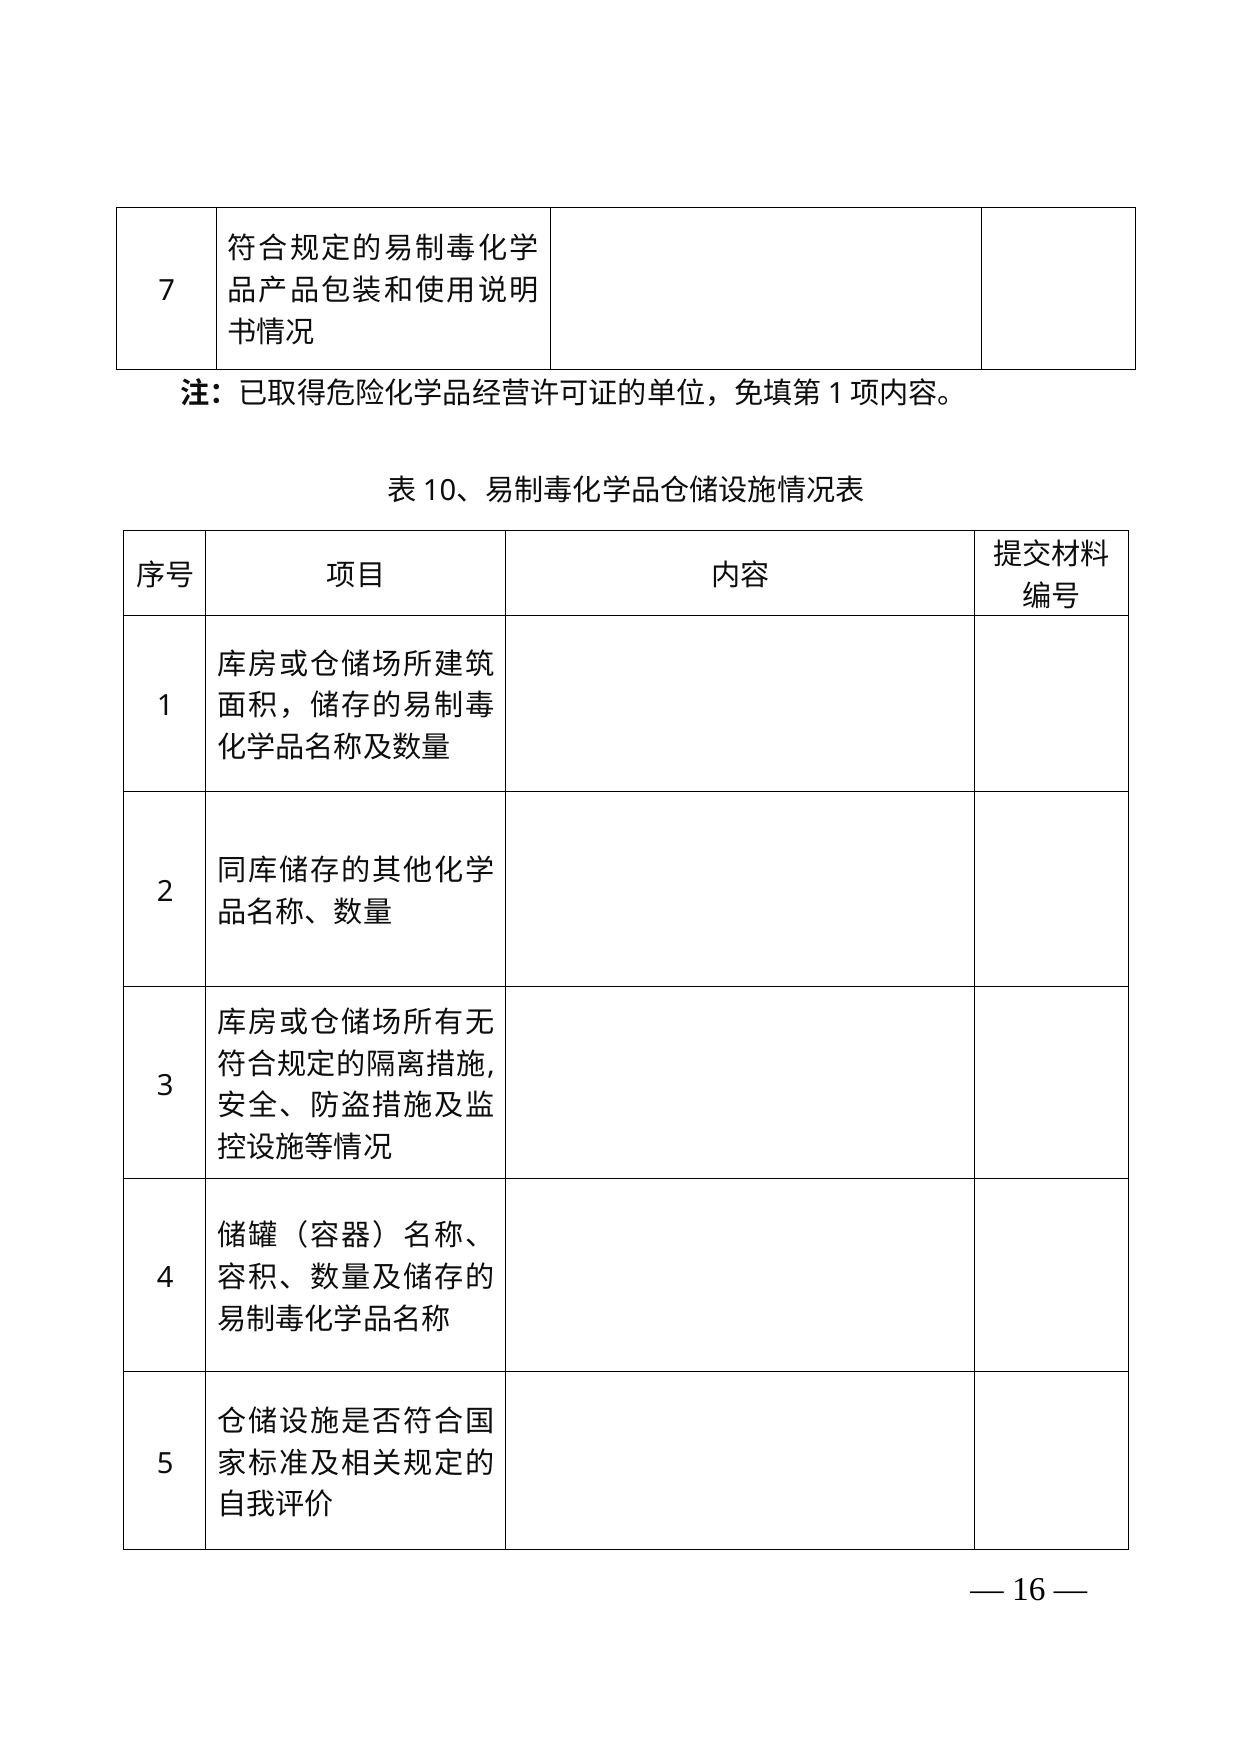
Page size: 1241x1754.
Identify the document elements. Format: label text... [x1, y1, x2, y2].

table_cell 4 [124, 1179, 205, 1371]
table_cell 符合规定的易制毒化学品产品包装和使用说明书情况 [217, 208, 550, 368]
table_cell 2 [124, 792, 205, 986]
table_header 内容 [506, 531, 974, 614]
table_cell [975, 1179, 1128, 1371]
table_cell 储罐（容器）名称、容积、数量及储存的易制毒化学品名称 [206, 1179, 505, 1371]
table_cell [506, 987, 974, 1178]
text 表10、易制毒化学品仓储设施情况表 [165, 467, 1087, 509]
table_cell 5 [124, 1372, 205, 1549]
table_cell [506, 1372, 974, 1549]
table_cell 库房或仓储场所建筑面积，储存的易制毒化学品名称及数量 [206, 616, 505, 791]
table_header 序号 [124, 531, 205, 614]
table_cell 1 [124, 616, 205, 791]
table_header 提交材料编号 [975, 531, 1128, 614]
table_cell 仓储设施是否符合国家标准及相关规定的自我评价 [206, 1372, 505, 1549]
table_cell 同库储存的其他化学品名称、数量 [206, 792, 505, 986]
table_cell [982, 208, 1135, 368]
table_cell [506, 792, 974, 986]
table_cell 7 [117, 208, 216, 368]
table_cell 库房或仓储场所有无符合规定的隔离措施,安全、防盗措施及监控设施等情况 [206, 987, 505, 1178]
table_cell [975, 1372, 1128, 1549]
table_cell [975, 792, 1128, 986]
text 注：已取得危险化学品经营许可证的单位，免填第1项内容。 [165, 370, 1087, 412]
table_cell [975, 616, 1128, 791]
table_cell [506, 616, 974, 791]
table_cell [551, 208, 981, 368]
table_cell [506, 1179, 974, 1371]
table_cell 3 [124, 987, 205, 1178]
table_header 项目 [206, 531, 505, 614]
table_cell [975, 987, 1128, 1178]
